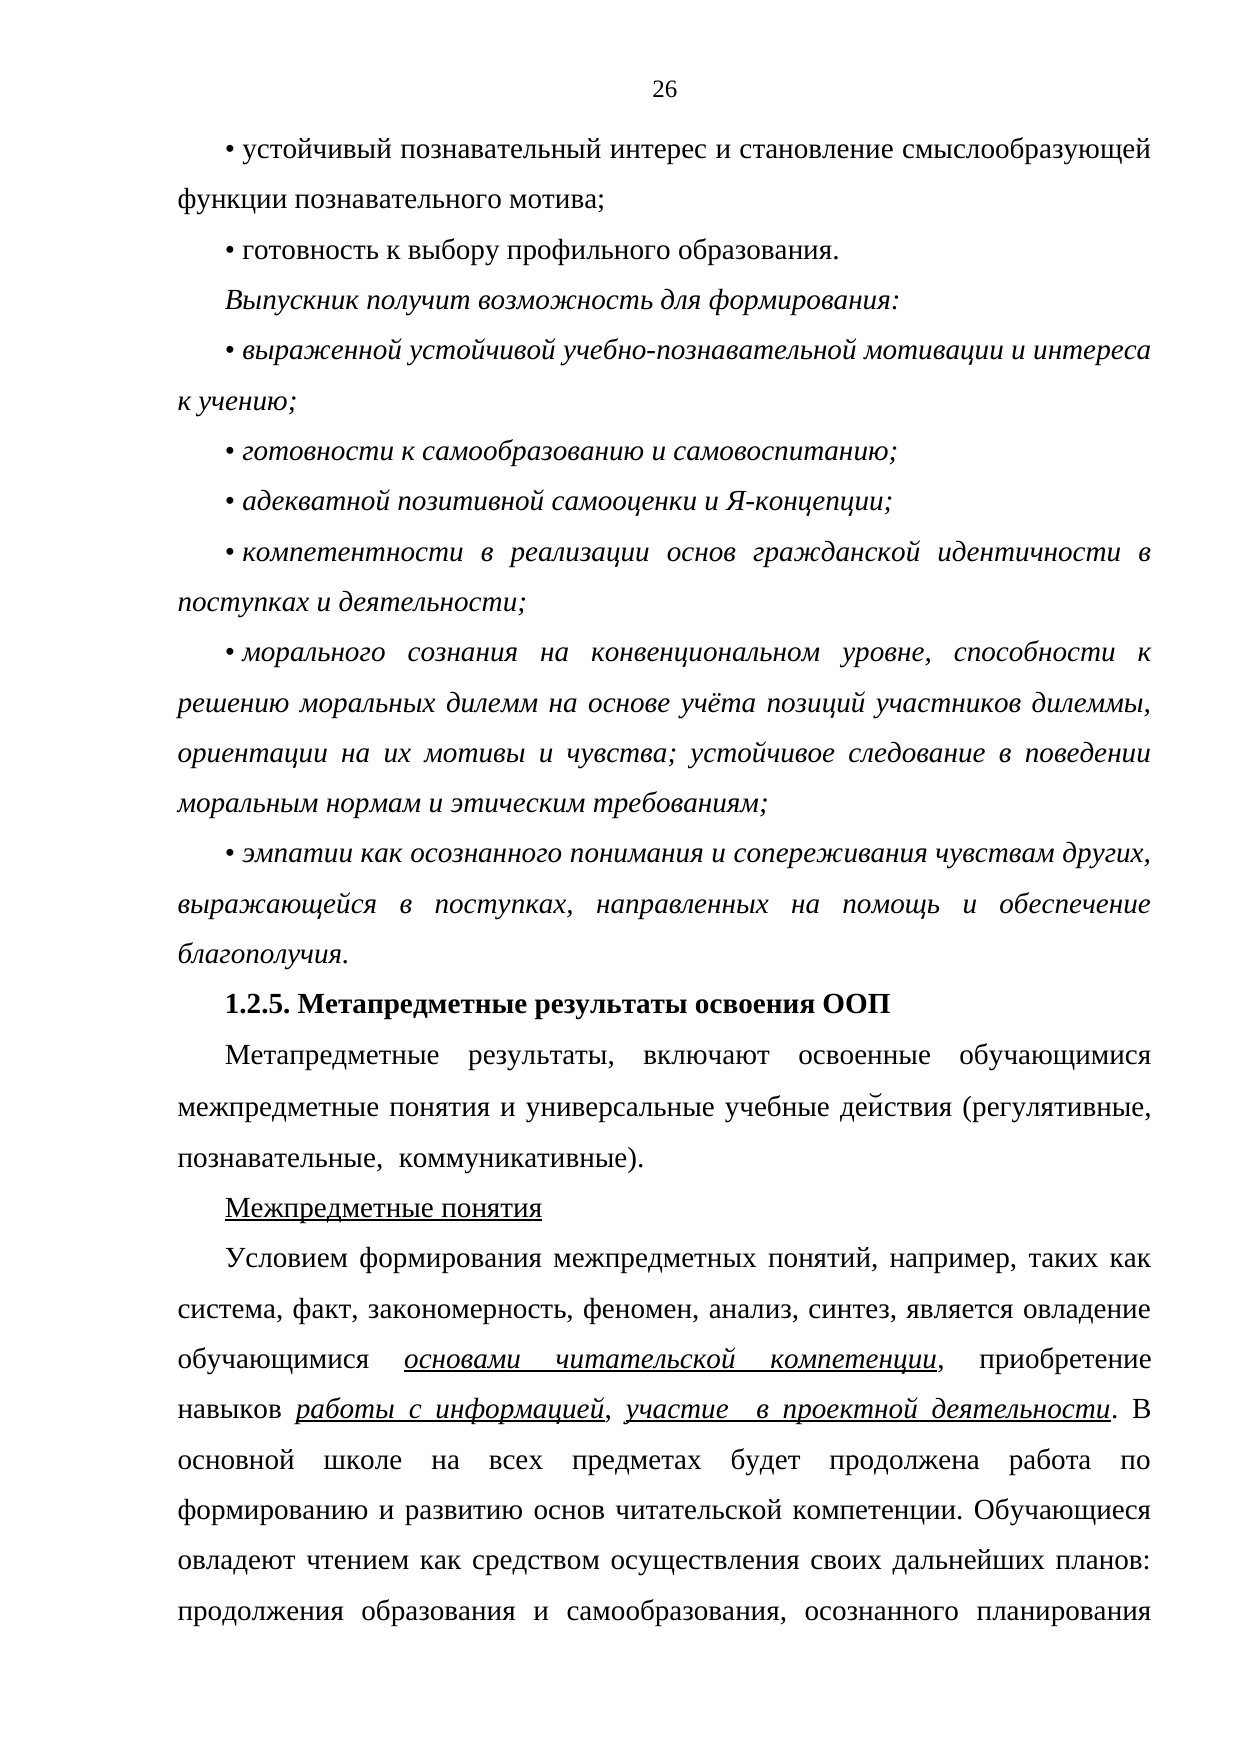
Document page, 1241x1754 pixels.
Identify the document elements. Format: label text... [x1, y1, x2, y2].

text • готовность к выбору профильного образования. [177, 232, 1152, 265]
text • компетентности в реализации основ гражданской идентичности в поступках и деятельности; [177, 534, 1152, 618]
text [177, 1241, 1152, 1626]
text • эмпатии как осознанного понимания и сопереживания чувствам других, выражающейся в поступках, направленных на помощь и обеспечение благополучия. [177, 836, 1152, 970]
text • морального сознания на конвенциональном уровне, способности к решению моральных дилемм на основе учёта позиций участников дилеммы, ориентации на их мотивы и чувства; устойчивое следование в поведении моральным нормам и этическим требованиям; [177, 634, 1152, 819]
text • выраженной устойчивой учебно-познавательной мотивации и интереса к учению; [177, 332, 1152, 416]
text Выпускник получит возможность для формирования: [177, 282, 1152, 316]
text • готовности к самообразованию и самовоспитанию; [177, 433, 1152, 467]
text Метапредметные результаты, включают освоенные обучающимися межпредметные понятия и универсальные учебные действия (регулятивные, познавательные, коммуникативные). [177, 1037, 1152, 1173]
text 1.2.5. Метапредметные результаты освоения ООП [177, 987, 1152, 1020]
text Межпредметные понятия [177, 1190, 1152, 1224]
text • адекватной позитивной самооценки и Я-концепции; [177, 483, 1152, 517]
text • устойчивый познавательный интерес и становление смыслообразующей функции познавательного мотива; [177, 131, 1152, 215]
